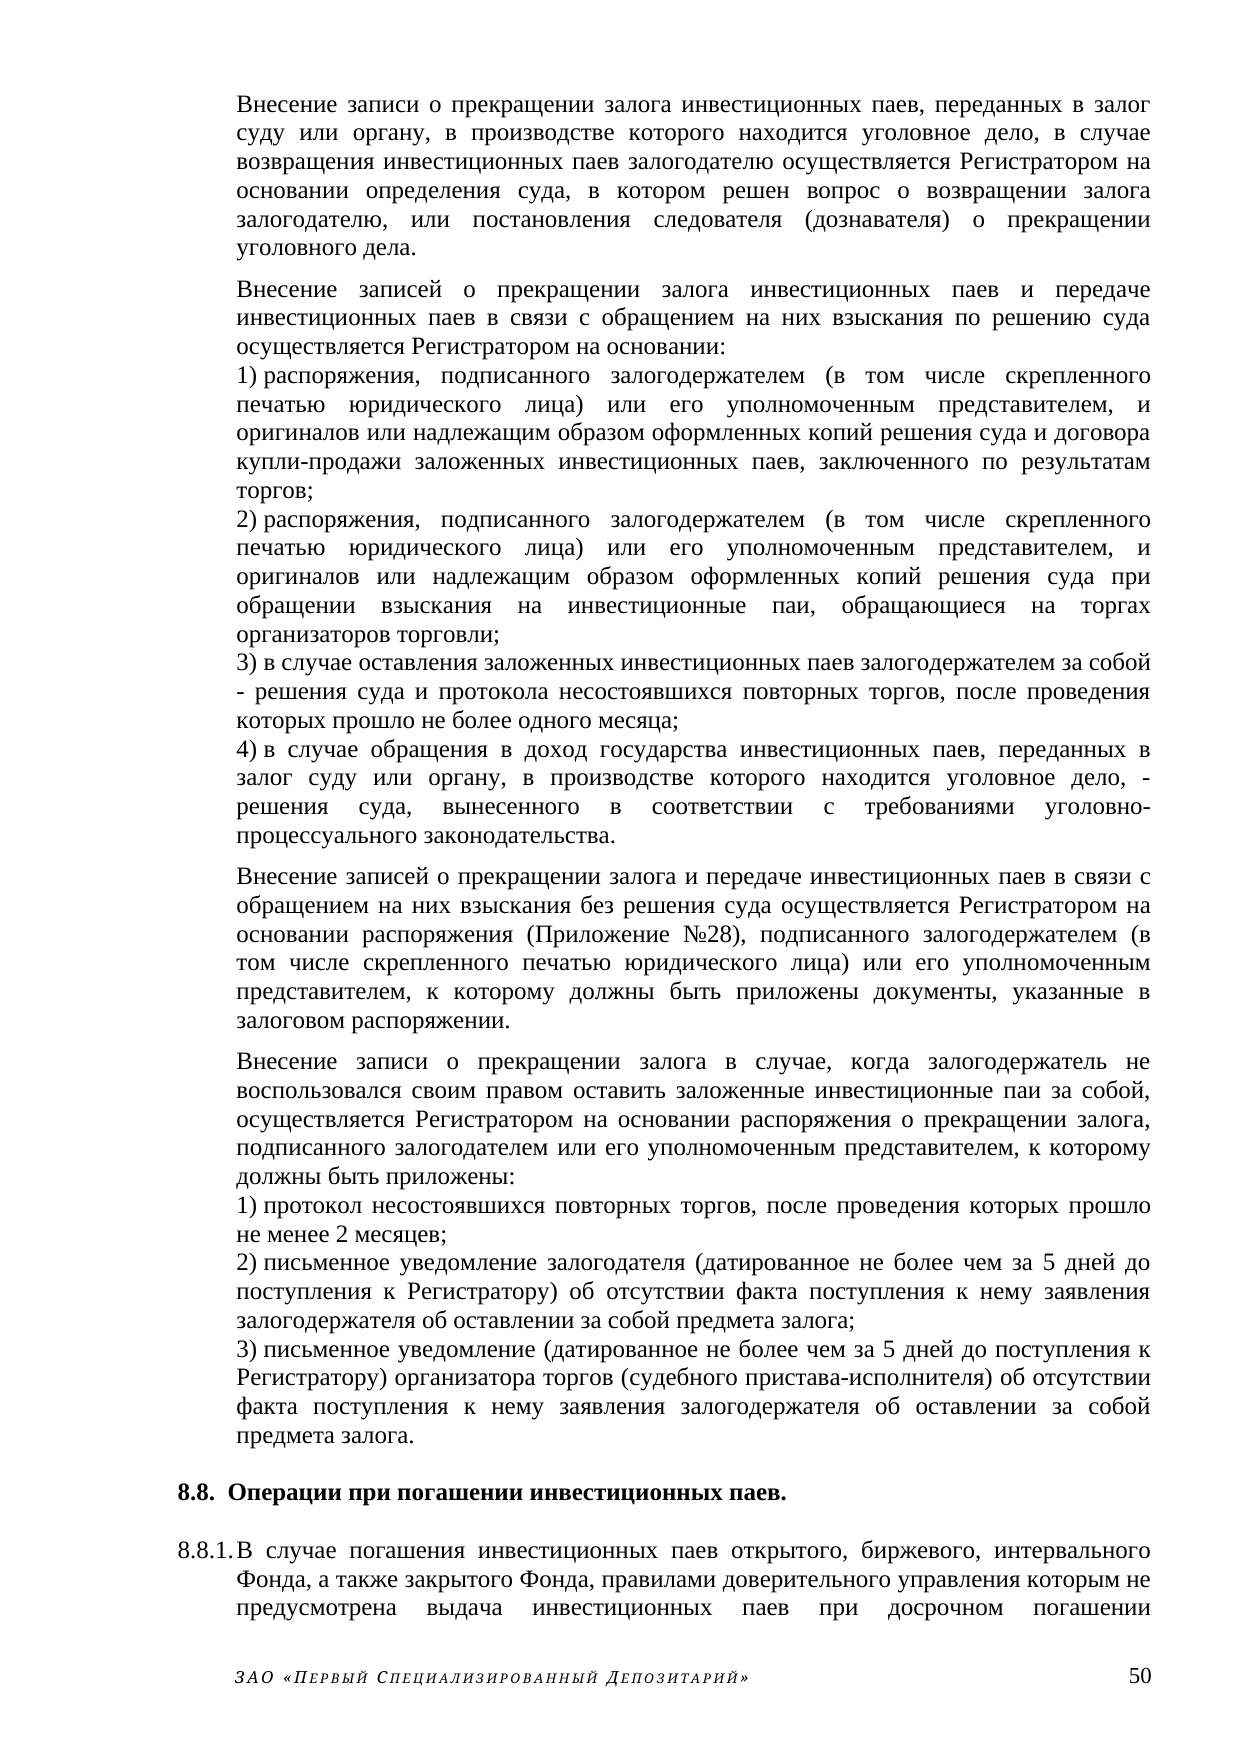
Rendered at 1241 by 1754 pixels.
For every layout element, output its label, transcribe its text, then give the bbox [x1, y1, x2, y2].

text Внесение записи о прекращении залога в случае, когда залогодержатель не воспользовался своим правом оставить заложенные инвестиционные паи за собой, осуществляется Регистратором на основании распоряжения о прекращении залога, подписанного залогодателем или его уполномоченным представителем, к которому должны быть приложены: [236, 1046, 1152, 1190]
text 1) распоряжения, подписанного залогодержателем (в том числе скрепленного печатью юридического лица) или его уполномоченным представителем, и оригиналов или надлежащим образом оформленных копий решения суда и договора купли-продажи заложенных инвестиционных паев, заключенного по результатам торгов; [236, 360, 1152, 504]
text 2) письменное уведомление залогодателя (датированное не более чем за 5 дней до поступления к Регистратору) об отсутствии факта поступления к нему заявления залогодержателя об оставлении за собой предмета залога; [236, 1247, 1152, 1334]
text 1) протокол несостоявшихся повторных торгов, после проведения которых прошло не менее 2 месяцев; [236, 1190, 1152, 1247]
text 4) в случае обращения в доход государства инвестиционных паев, переданных в залог суду или органу, в производстве которого находится уголовное дело, - решения суда, вынесенного в соответствии с требованиями уголовно-процессуального законодательства. [236, 734, 1152, 849]
text Внесение записи о прекращении залога инвестиционных паев, переданных в залог суду или органу, в производстве которого находится уголовное дело, в случае возвращения инвестиционных паев залогодателю осуществляется Регистратором на основании определения суда, в котором решен вопрос о возвращении залога залогодателю, или постановления следователя (дознавателя) о прекращении уголовного дела. [236, 89, 1152, 261]
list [177, 1535, 1152, 1621]
text Внесение записей о прекращении залога и передаче инвестиционных паев в связи с обращением на них взыскания без решения суда осуществляется Регистратором на основании распоряжения (Приложение №28), подписанного залогодержателем (в том числе скрепленного печатью юридического лица) или его уполномоченным представителем, к которому должны быть приложены документы, указанные в залоговом распоряжении. [236, 861, 1152, 1034]
list Операции при погашении инвестиционных паев. [177, 1477, 1152, 1506]
text 3) письменное уведомление (датированное не более чем за 5 дней до поступления к Регистратору) организатора торгов (судебного пристава-исполнителя) об отсутствии факта поступления к нему заявления залогодержателя об оставлении за собой предмета залога. [236, 1334, 1152, 1449]
text 3) в случае оставления заложенных инвестиционных паев залогодержателем за собой - решения суда и протокола несостоявшихся повторных торгов, после проведения которых прошло не более одного месяца; [236, 647, 1152, 734]
text Внесение записей о прекращении залога инвестиционных паев и передаче инвестиционных паев в связи с обращением на них взыскания по решению суда осуществляется Регистратором на основании: [236, 274, 1152, 360]
text 2) распоряжения, подписанного залогодержателем (в том числе скрепленного печатью юридического лица) или его уполномоченным представителем, и оригиналов или надлежащим образом оформленных копий решения суда при обращении взыскания на инвестиционные паи, обращающиеся на торгах организаторов торговли; [236, 504, 1152, 647]
